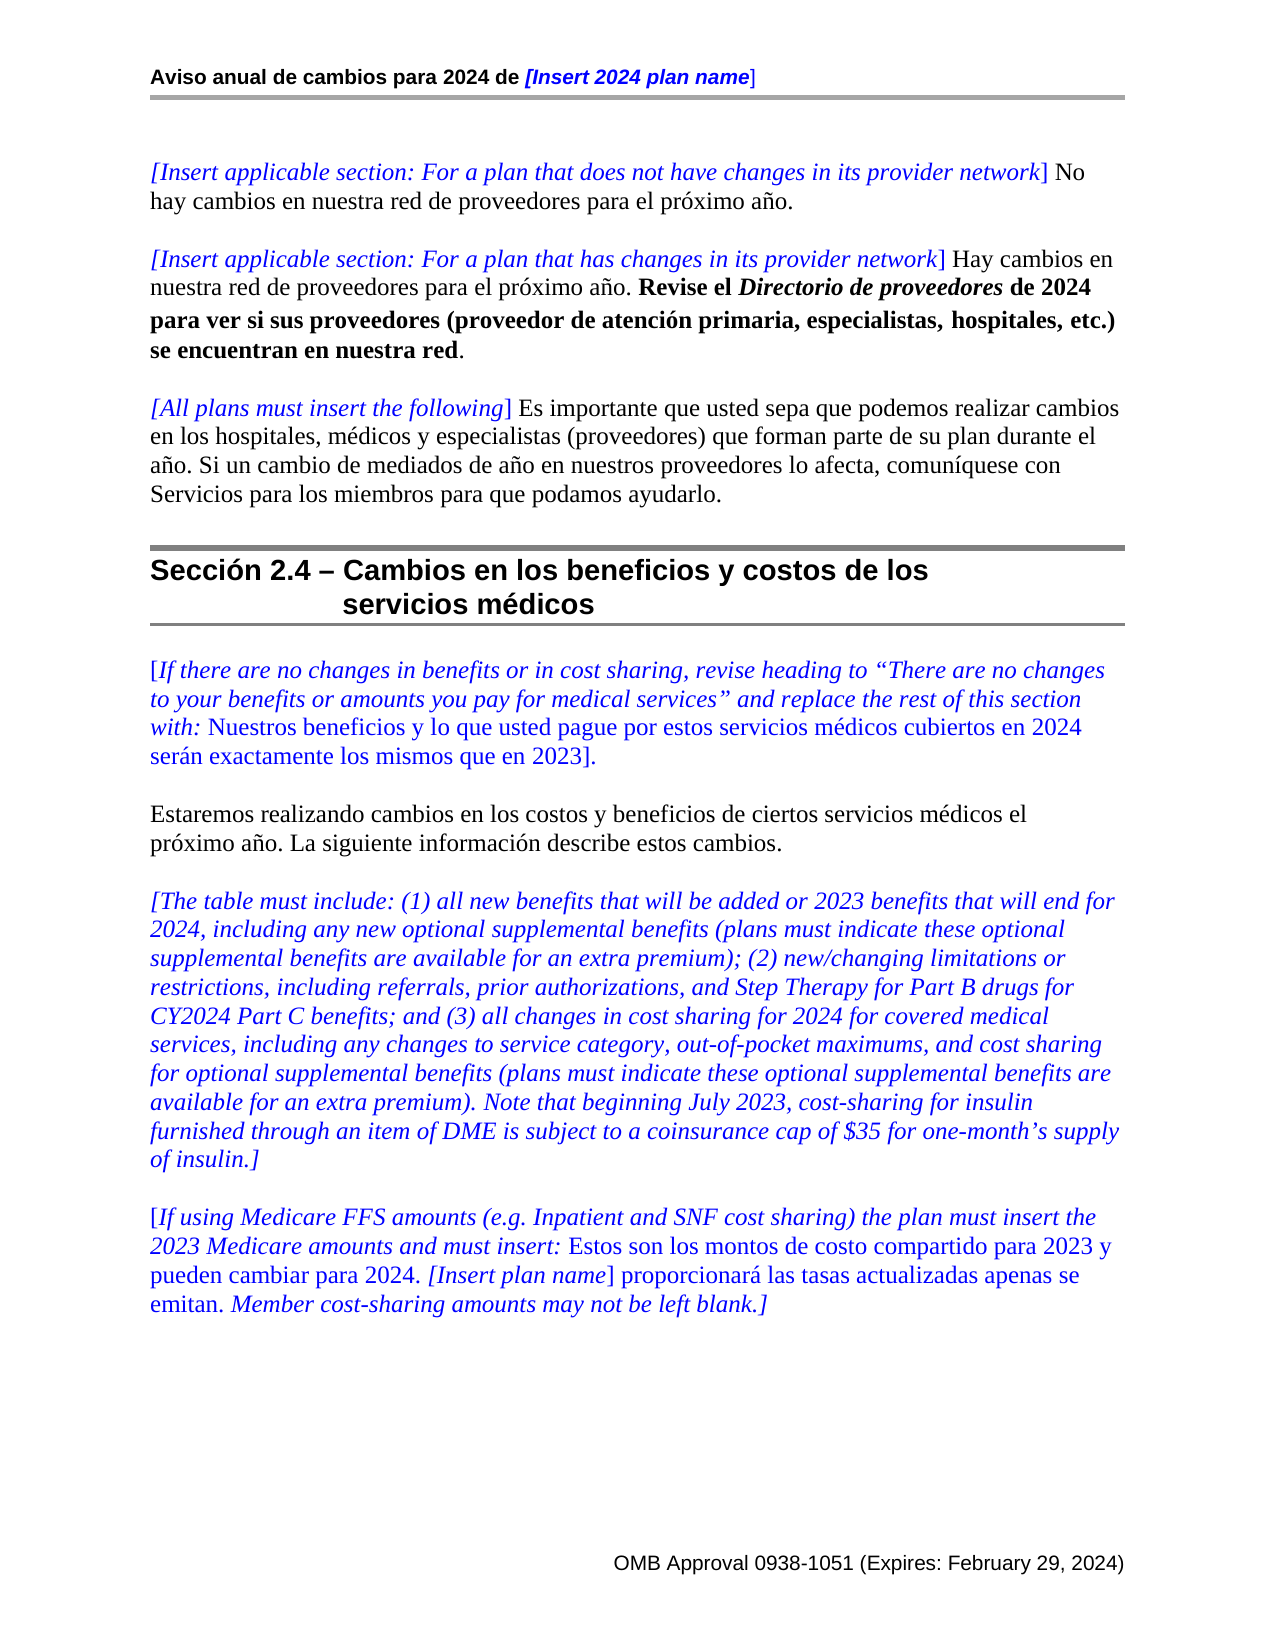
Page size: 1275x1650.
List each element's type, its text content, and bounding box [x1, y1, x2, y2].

text [All plans must insert the following] Es importante que usted sepa que podemos realizar cambios en los hospitales, médicos y especialistas (proveedores) que forman parte de su plan durante el año. Si un cambio de mediados de año en nuestros proveedores lo afecta, comuníquese con Servicios para los miembros para que podamos ayudarlo. [150, 393, 1125, 508]
text [Insert applicable section: For a plan that has changes in its provider network] Hay cambios en nuestra red de proveedores para el próximo año. Revise el Directorio de proveedores de 2024 para ver si sus proveedores (proveedor de atención primaria, especialistas, hospitales, etc.) se encuentran en nuestra red. [150, 244, 1125, 363]
text [If using Medicare FFS amounts (e.g. Inpatient and SNF cost sharing) the plan must insert the 2023 Medicare amounts and must insert: Estos son los montos de costo compartido para 2023 y pueden cambiar para 2024. [Insert plan name] proporcionará las tasas actualizadas apenas se emitan. Member cost-sharing amounts may not be left blank.] [150, 1202, 1125, 1317]
text [The table must include: (1) all new benefits that will be added or 2023 benefits that will end for 2024, including any new optional supplemental benefits (plans must indicate these optional supplemental benefits are available for an extra premium); (2) new/changing limitations or restrictions, including referrals, prior authorizations, and Step Therapy for Part B drugs for CY2024 Part C benefits; and (3) all changes in cost sharing for 2024 for covered medical services, including any changes to service category, out-of-pocket maximums, and cost sharing for optional supplemental benefits (plans must indicate these optional supplemental benefits are available for an extra premium). Note that beginning July 2023, cost-sharing for insulin furnished through an item of DME is subject to a coinsurance cap of $35 for one-month’s supply of insulin.] [150, 886, 1125, 1173]
text [Insert applicable section: For a plan that does not have changes in its provider network] No hay cambios en nuestra red de proveedores para el próximo año. [150, 157, 1125, 214]
subtitle Sección 2.4 – Cambios en los beneficios y costos de los servicios médicos [150, 551, 1125, 623]
text Estaremos realizando cambios en los costos y beneficios de ciertos servicios médicos el próximo año. La siguiente información describe estos cambios. [150, 799, 1137, 857]
text [If there are no changes in benefits or in cost sharing, revise heading to “There are no changes to your benefits or amounts you pay for medical services” and replace the rest of this section with: Nuestros beneficios y lo que usted pague por estos servicios médicos cubiertos en 2024 serán exactamente los mismos que en 2023]. [150, 655, 1125, 770]
